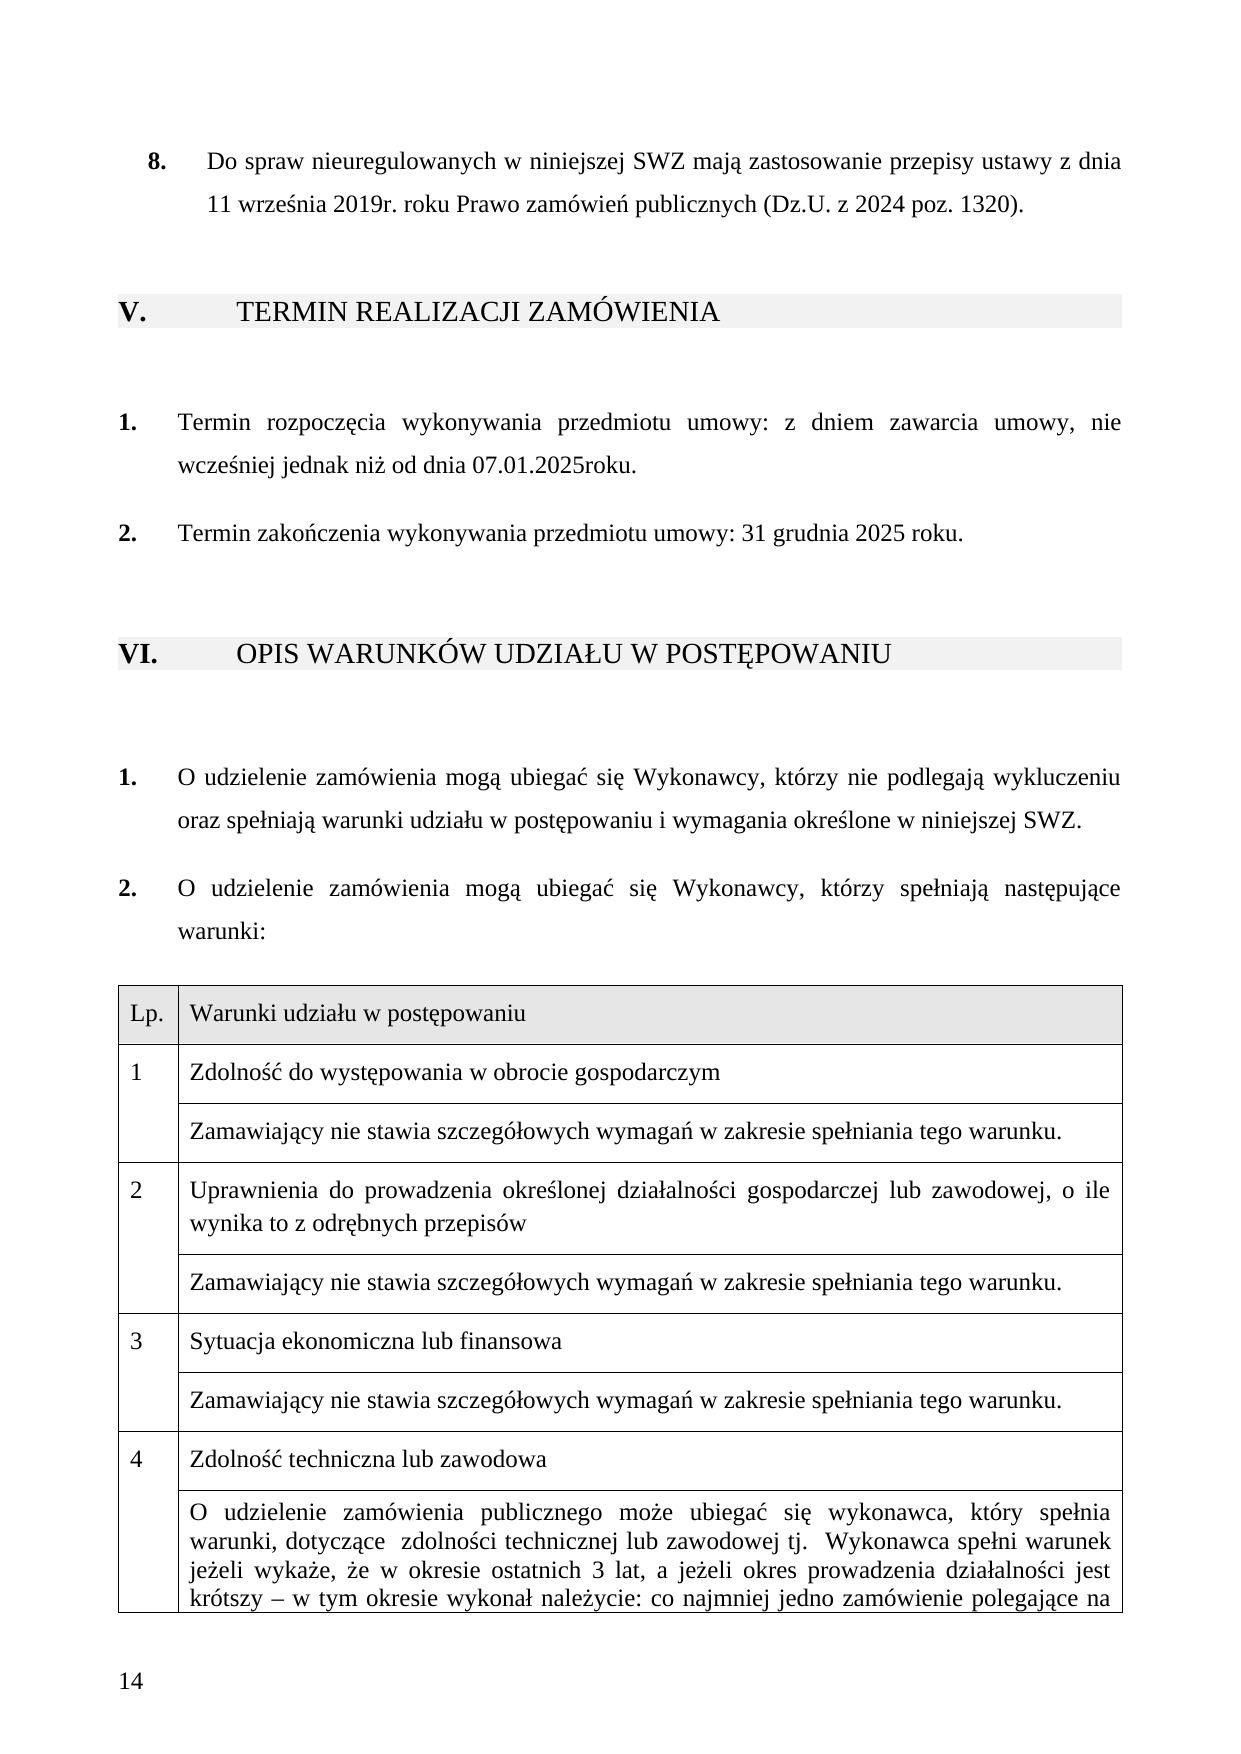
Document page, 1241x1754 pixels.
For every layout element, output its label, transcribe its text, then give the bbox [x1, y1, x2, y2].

table_cell Zamawiający nie stawia szczegółowych wymagań w zakresie spełniania tego warunku. [179, 1255, 1122, 1313]
table_cell Zamawiający nie stawia szczegółowych wymagań w zakresie spełniania tego warunku. [179, 1104, 1122, 1162]
table_cell 3 [119, 1314, 178, 1431]
table_cell 4 [119, 1432, 178, 1612]
table_cell Uprawnienia do prowadzenia określonej działalności gospodarczej lub zawodowej, o ile wynika to z odrębnych przepisów [179, 1163, 1122, 1254]
table_cell 1 [119, 1045, 178, 1162]
table_header Lp. [119, 986, 178, 1043]
list O udzielenie zamówienia mogą ubiegać się Wykonawcy, którzy nie podlegają wykluczeniu oraz spełniają warunki udziału w postępowaniu i wymagania określone w niniejszej SWZ. [118, 762, 1122, 834]
table_cell 2 [119, 1163, 178, 1313]
list O udzielenie zamówienia mogą ubiegać się Wykonawcy, którzy spełniają następujące warunki: [118, 873, 1122, 945]
subtitle OPIS WARUNKÓW UDZIAŁU W POSTĘPOWANIU [118, 637, 1122, 670]
table_header Warunki udziału w postępowaniu [179, 986, 1122, 1043]
table_cell Zamawiający nie stawia szczegółowych wymagań w zakresie spełniania tego warunku. [179, 1373, 1122, 1431]
list Termin rozpoczęcia wykonywania przedmiotu umowy: z dniem zawarcia umowy, nie wcześniej jednak niż od dnia 07.01.2025roku. [118, 407, 1122, 479]
list Termin zakończenia wykonywania przedmiotu umowy: 31 grudnia 2025 roku. [118, 518, 1122, 547]
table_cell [179, 1491, 1122, 1612]
table_cell Zdolność do występowania w obrocie gospodarczym [179, 1045, 1122, 1103]
table_cell Zdolność techniczna lub zawodowa [179, 1432, 1122, 1490]
subtitle TERMIN REALIZACJI ZAMÓWIENIA [118, 294, 1122, 328]
list Do spraw nieuregulowanych w niniejszej SWZ mają zastosowanie przepisy ustawy z dnia 11 września 2019r. roku Prawo zamówień publicznych (Dz.U. z 2024 poz. 1320). [148, 146, 1122, 218]
table_cell Sytuacja ekonomiczna lub finansowa [179, 1314, 1122, 1372]
